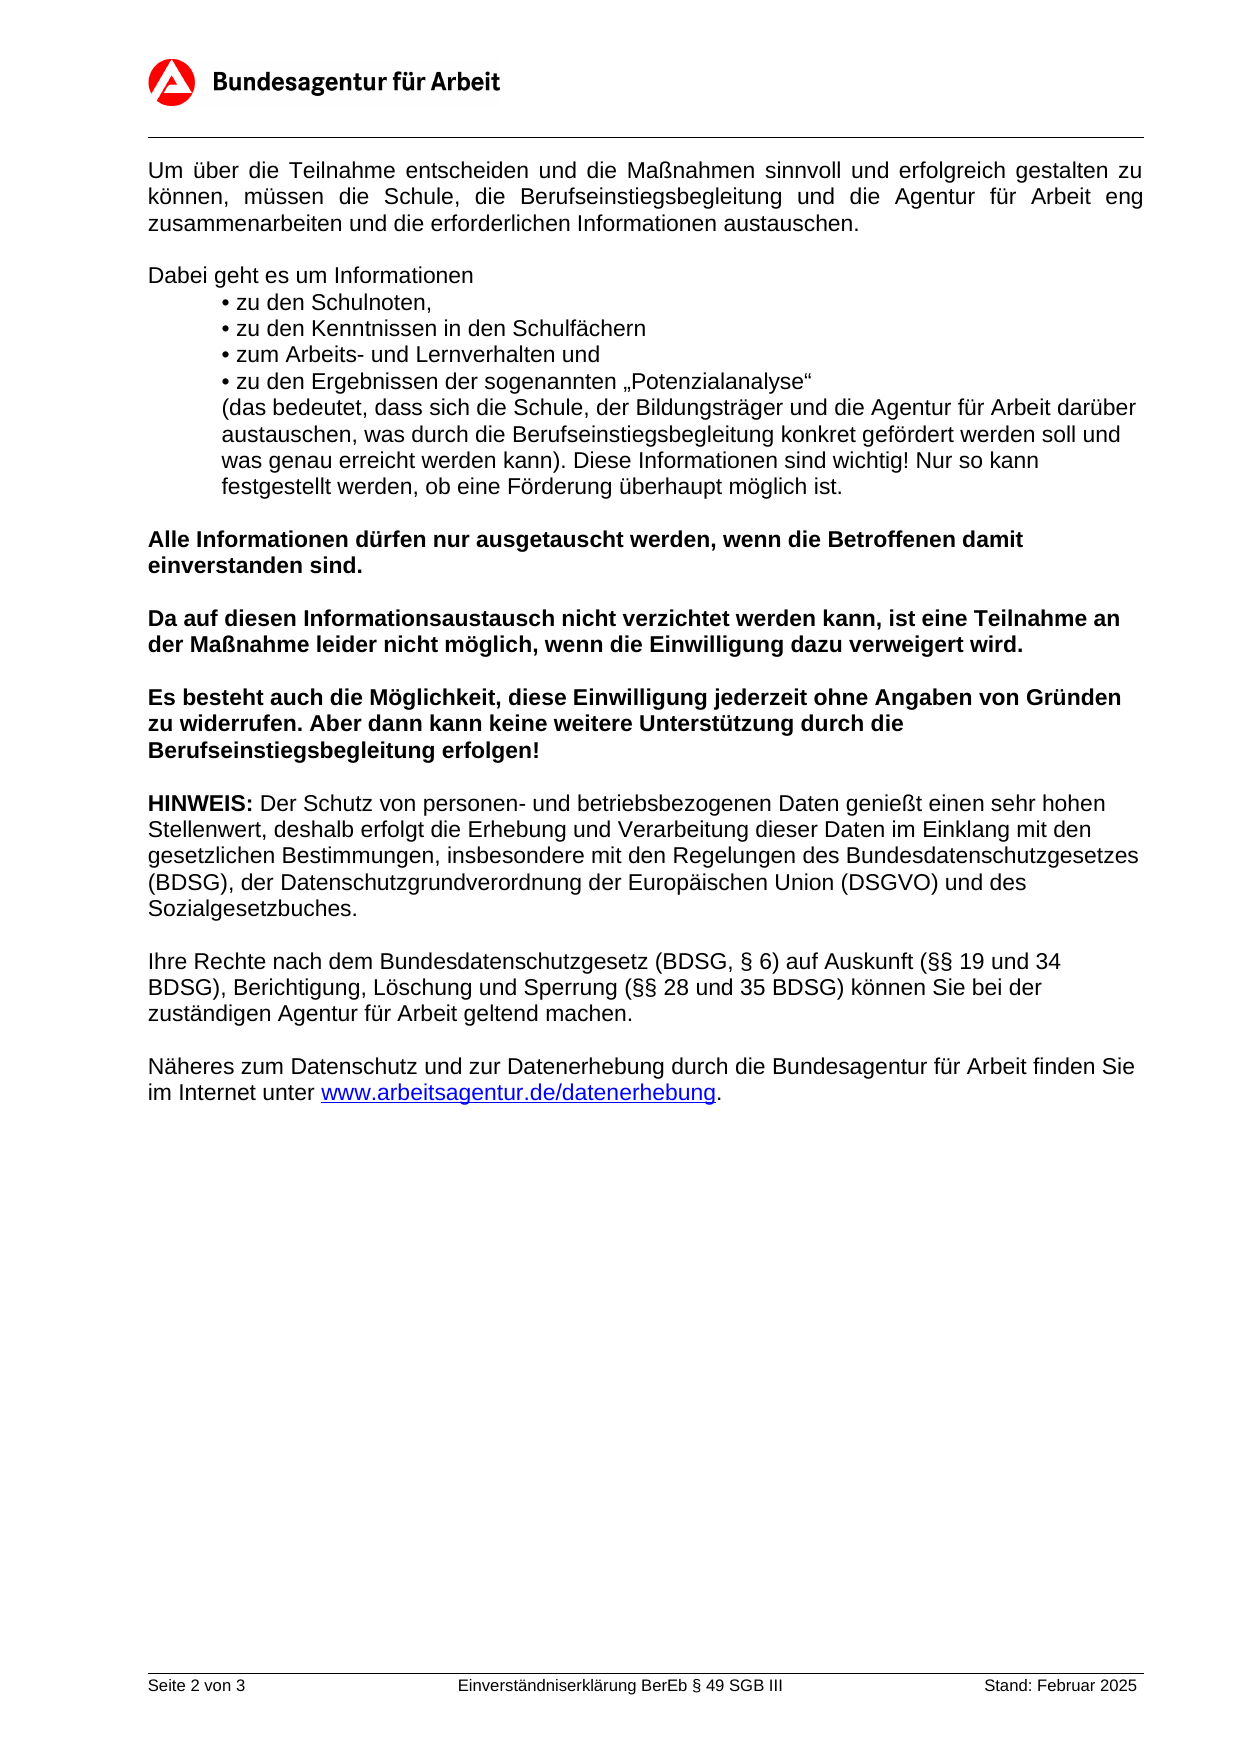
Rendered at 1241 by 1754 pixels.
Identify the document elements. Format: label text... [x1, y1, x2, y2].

text Da auf diesen Informationsaustausch nicht verzichtet werden kann, ist eine Teilnahme an der Maßnahme leider nicht möglich, wenn die Einwilligung dazu verweigert wird. [148, 605, 1144, 658]
text Alle Informationen dürfen nur ausgetauscht werden, wenn die Betroffenen damit einverstanden sind. [148, 526, 1144, 579]
text Es besteht auch die Möglichkeit, diese Einwilligung jederzeit ohne Angaben von Gründen zu widerrufen. Aber dann kann keine weitere Unterstützung durch die Berufseinstiegsbegleitung erfolgen! [148, 684, 1144, 763]
text Um über die Teilnahme entscheiden und die Maßnahmen sinnvoll und erfolgreich gestalten zu können, müssen die Schule, die Berufseinstiegsbegleitung und die Agentur für Arbeit eng zusammenarbeiten und die erforderlichen Informationen austauschen. [148, 157, 1144, 236]
text Näheres zum Datenschutz und zur Datenerhebung durch die Bundesagentur für Arbeit finden Sie im Internet unter www.arbeitsagentur.de/datenerhebung. [148, 1053, 1144, 1106]
text Dabei geht es um Informationen [148, 262, 1144, 289]
text (das bedeutet, dass sich die Schule, der Bildungsträger und die Agentur für Arbeit darüber austauschen, was durch die Berufseinstiegsbegleitung konkret gefördert werden soll und was genau erreicht werden kann). Diese Informationen sind wichtig! Nur so kann festgestellt werden, ob eine Förderung überhaupt möglich ist. [221, 394, 1144, 499]
text • zu den Ergebnissen der sogenannten „Potenzialanalyse“ [221, 368, 1144, 394]
text • zum Arbeits- und Lernverhalten und [221, 341, 1144, 368]
picture [147, 59, 501, 106]
text • zu den Schulnoten, [221, 289, 1144, 315]
text Ihre Rechte nach dem Bundesdatenschutzgesetz (BDSG, § 6) auf Auskunft (§§ 19 und 34 BDSG), Berichtigung, Löschung und Sperrung (§§ 28 und 35 BDSG) können Sie bei der zuständigen Agentur für Arbeit geltend machen. [148, 948, 1144, 1027]
text • zu den Kenntnissen in den Schulfächern [221, 315, 1144, 341]
text HINWEIS: Der Schutz von personen- und betriebsbezogenen Daten genießt einen sehr hohen Stellenwert, deshalb erfolgt die Erhebung und Verarbeitung dieser Daten im Einklang mit den gesetzlichen Bestimmungen, insbesondere mit den Regelungen des Bundesdatenschutzgesetzes (BDSG), der Datenschutzgrundverordnung der Europäischen Union (DSGVO) und des Sozialgesetzbuches. [148, 789, 1144, 921]
